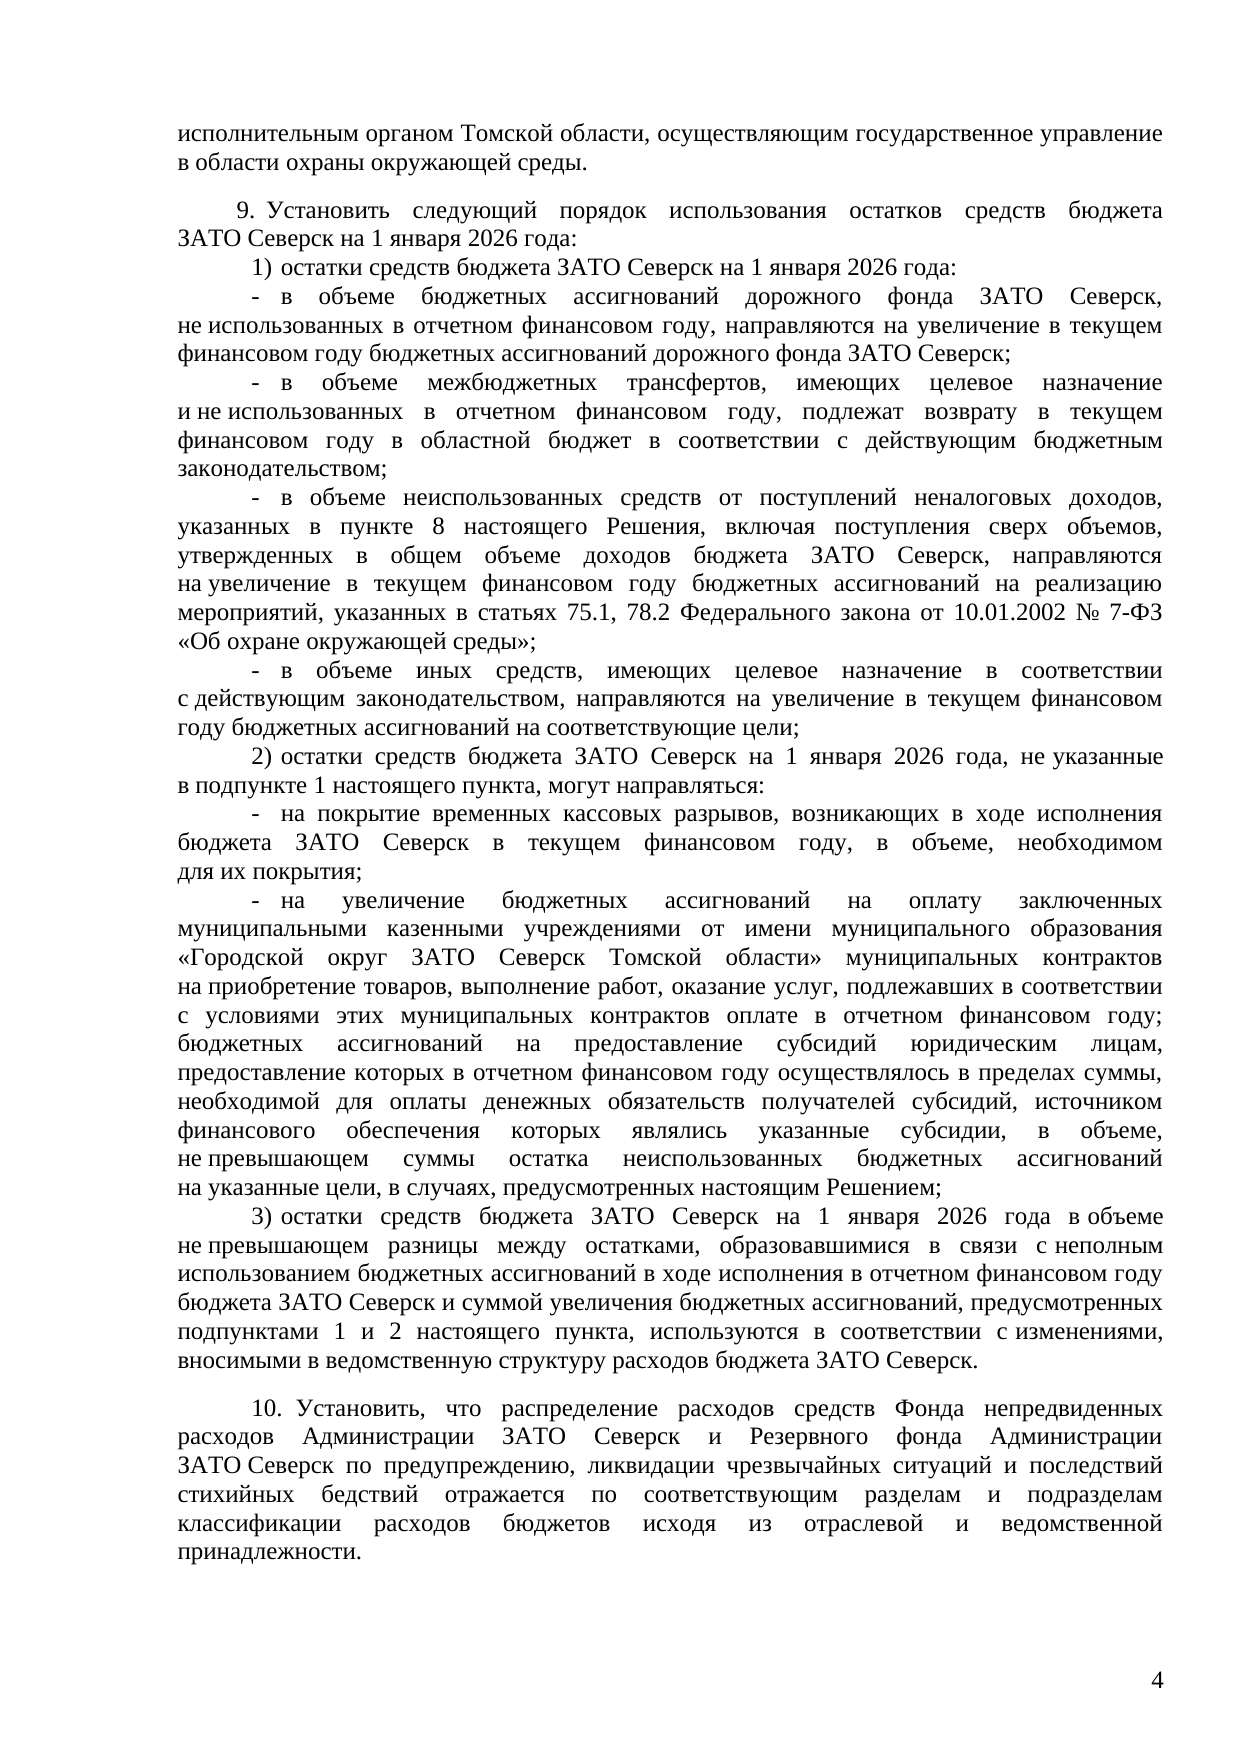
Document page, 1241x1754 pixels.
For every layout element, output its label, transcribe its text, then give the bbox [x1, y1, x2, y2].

list на увеличение бюджетных ассигнований на оплату заключенных муниципальными казенными учреждениями от имени муниципального образования «Городской округ ЗАТО Северск Томской области» муниципальных контрактов на приобретение товаров, выполнение работ, оказание услуг, подлежавших в соответствии с условиями этих муниципальных контрактов оплате в отчетном финансовом году; бюджетных ассигнований на предоставление субсидий юридическим лицам, предоставление которых в отчетном финансовом году осуществлялось в пределах суммы, необходимой для оплаты денежных обязательств получателей субсидий, источником финансового обеспечения которых являлись указанные субсидии, в объеме, не превышающем суммы остатка неиспользованных бюджетных ассигнований на указанные цели, в случаях, предусмотренных настоящим Решением; [177, 885, 1163, 1201]
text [177, 118, 1163, 176]
list в объеме межбюджетных трансфертов, имеющих целевое назначение и не использованных в отчетном финансовом году, подлежат возврату в текущем финансовом году в областной бюджет в соответствии с действующим бюджетным законодательством; [177, 367, 1163, 482]
list остатки средств бюджета ЗАТО Северск на 1 января 2026 года, не указанные в подпункте 1 настоящего пункта, могут направляться: [177, 741, 1163, 798]
list остатки средств бюджета ЗАТО Северск на 1 января 2026 года в объеме не превышающем разницы между остатками, образовавшимися в связи с неполным использованием бюджетных ассигнований в ходе исполнения в отчетном финансовом году бюджета ЗАТО Северск и суммой увеличения бюджетных ассигнований, предусмотренных подпунктами 1 и 2 настоящего пункта, используются в соответствии с изменениями, вносимыми в ведомственную структуру расходов бюджета ЗАТО Северск. [177, 1201, 1163, 1373]
list Установить следующий порядок использования остатков средств бюджета ЗАТО Северск на 1 января 2026 года: [177, 195, 1163, 252]
list Установить, что распределение расходов средств Фонда непредвиденных расходов Администрации ЗАТО Северск и Резервного фонда Администрации ЗАТО Северск по предупреждению, ликвидации чрезвычайных ситуаций и последствий стихийных бедствий отражается по соответствующим разделам и подразделам классификации расходов бюджетов исходя из отраслевой и ведомственной принадлежности. [177, 1393, 1163, 1565]
list в объеме неиспользованных средств от поступлений неналоговых доходов, указанных в пункте 8 настоящего Решения, включая поступления сверх объемов, утвержденных в общем объеме доходов бюджета ЗАТО Северск, направляются на увеличение в текущем финансовом году бюджетных ассигнований на реализацию мероприятий, указанных в статьях 75.1, 78.2 Федерального закона от 10.01.2002 № 7-ФЗ «Об охране окружающей среды»; [177, 482, 1163, 655]
list в объеме иных средств, имеющих целевое назначение в соответствии с действующим законодательством, направляются на увеличение в текущем финансовом году бюджетных ассигнований на соответствующие цели; [177, 655, 1163, 741]
list в объеме бюджетных ассигнований дорожного фонда ЗАТО Северск, не использованных в отчетном финансовом году, направляются на увеличение в текущем финансовом году бюджетных ассигнований дорожного фонда ЗАТО Северск; [177, 281, 1163, 367]
list на покрытие временных кассовых разрывов, возникающих в ходе исполнения бюджета ЗАТО Северск в текущем финансовом году, в объеме, необходимом для их покрытия; [177, 798, 1163, 885]
list остатки средств бюджета ЗАТО Северск на 1 января 2026 года: [177, 252, 1163, 281]
